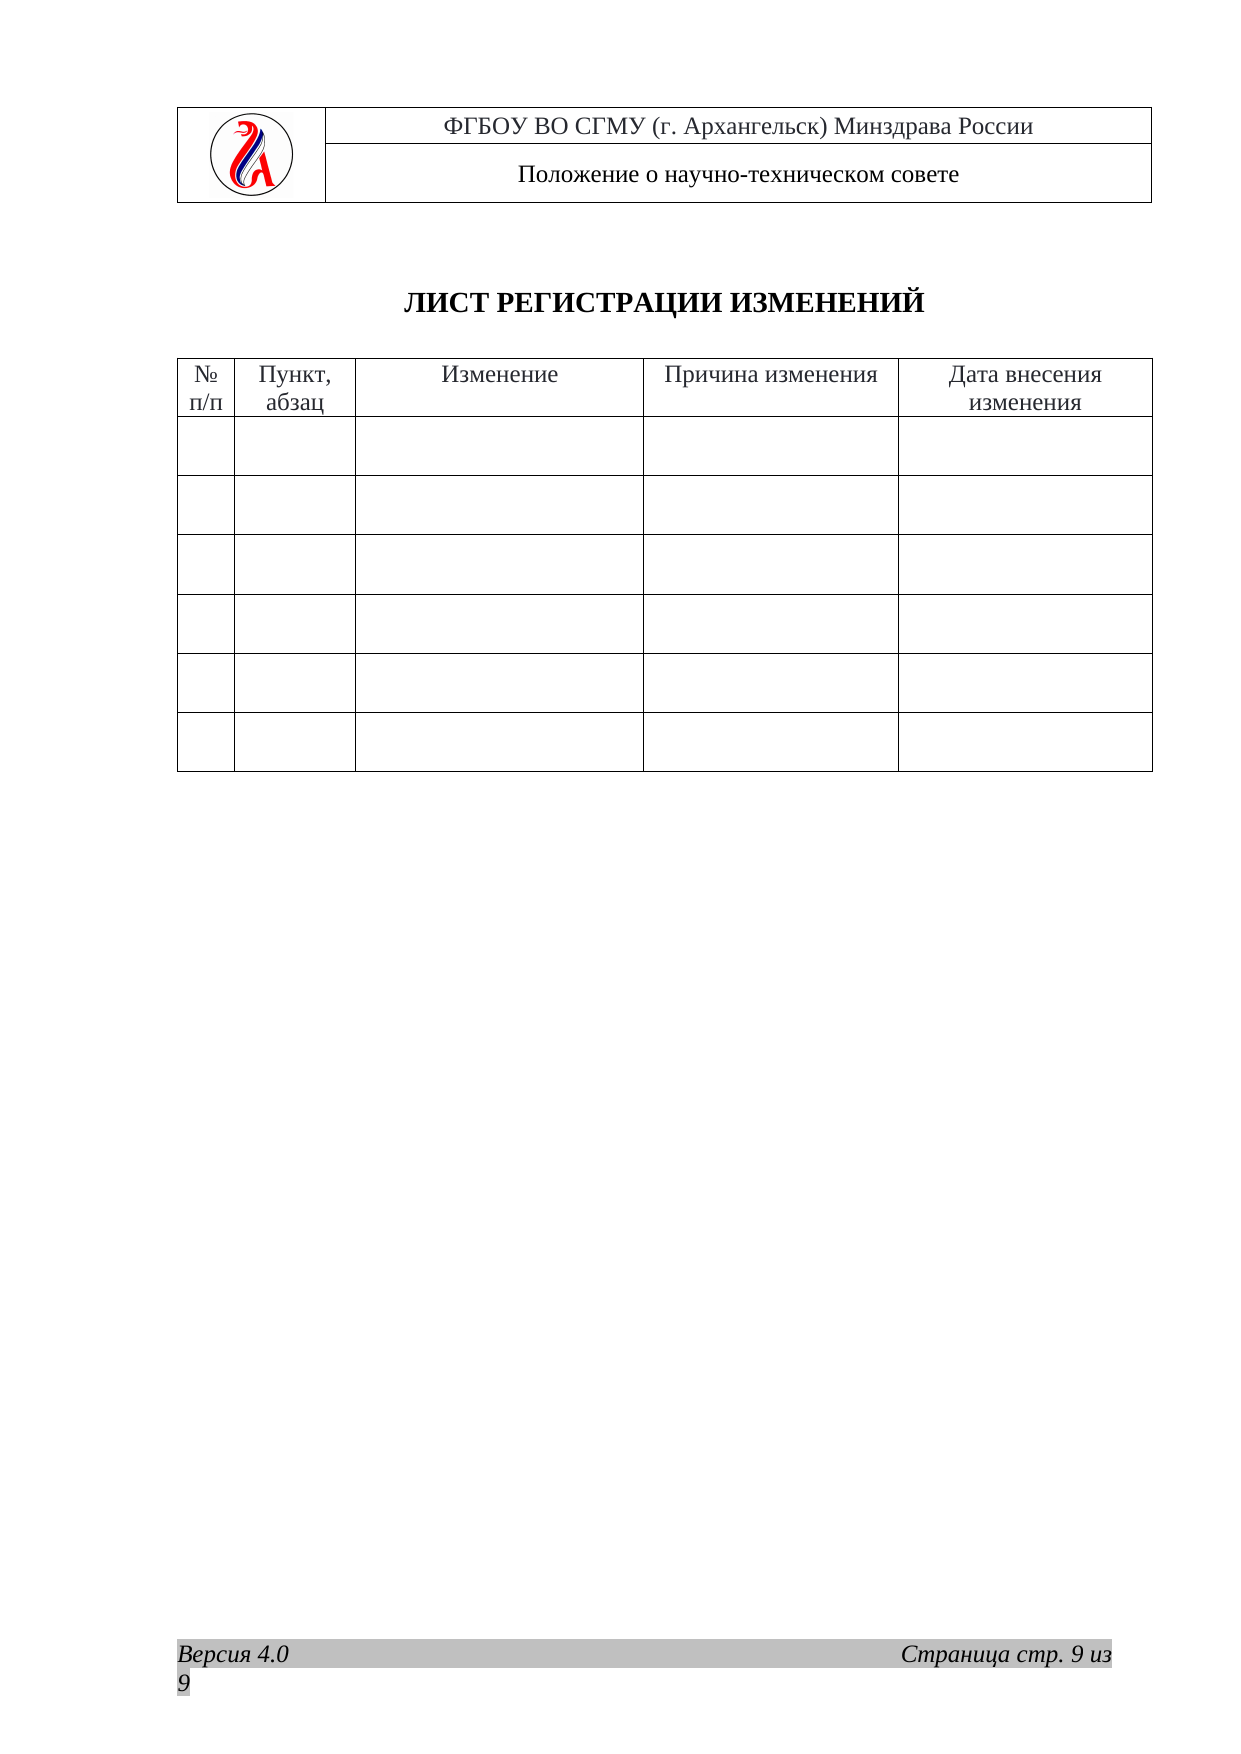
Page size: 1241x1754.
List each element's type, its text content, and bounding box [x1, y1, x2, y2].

table_cell [178, 417, 234, 475]
table_header Дата внесения изменения [899, 359, 1152, 416]
table_cell [899, 476, 1152, 534]
table_cell [356, 713, 643, 771]
table_cell [235, 535, 355, 593]
table_header Изменение [356, 359, 643, 416]
table_cell [644, 535, 898, 593]
table_cell [356, 654, 643, 712]
table_cell [356, 417, 643, 475]
table_cell [356, 535, 643, 593]
table_cell [899, 417, 1152, 475]
table_cell [899, 535, 1152, 593]
table_cell [178, 654, 234, 712]
table_cell [235, 476, 355, 534]
table_cell [644, 476, 898, 534]
table_cell [178, 535, 234, 593]
table_cell [178, 476, 234, 534]
table_cell [356, 595, 643, 652]
table_cell [899, 654, 1152, 712]
table_cell [178, 595, 234, 652]
table_cell [644, 417, 898, 475]
table_cell [178, 713, 234, 771]
table_header Причина изменения [644, 359, 898, 416]
table_cell [644, 654, 898, 712]
table_header Пункт, абзац [235, 359, 355, 416]
subtitle ЛИСТ РЕГИСТРАЦИИ ИЗМЕНЕНИЙ [177, 286, 1152, 319]
table_cell [899, 713, 1152, 771]
table_cell [644, 713, 898, 771]
table_cell [235, 713, 355, 771]
table_cell [235, 595, 355, 652]
table_cell [644, 595, 898, 652]
table_cell [235, 417, 355, 475]
table_header № п/п [178, 359, 234, 416]
table_cell [899, 595, 1152, 652]
picture [209, 112, 294, 198]
table_cell [356, 476, 643, 534]
table_cell [235, 654, 355, 712]
